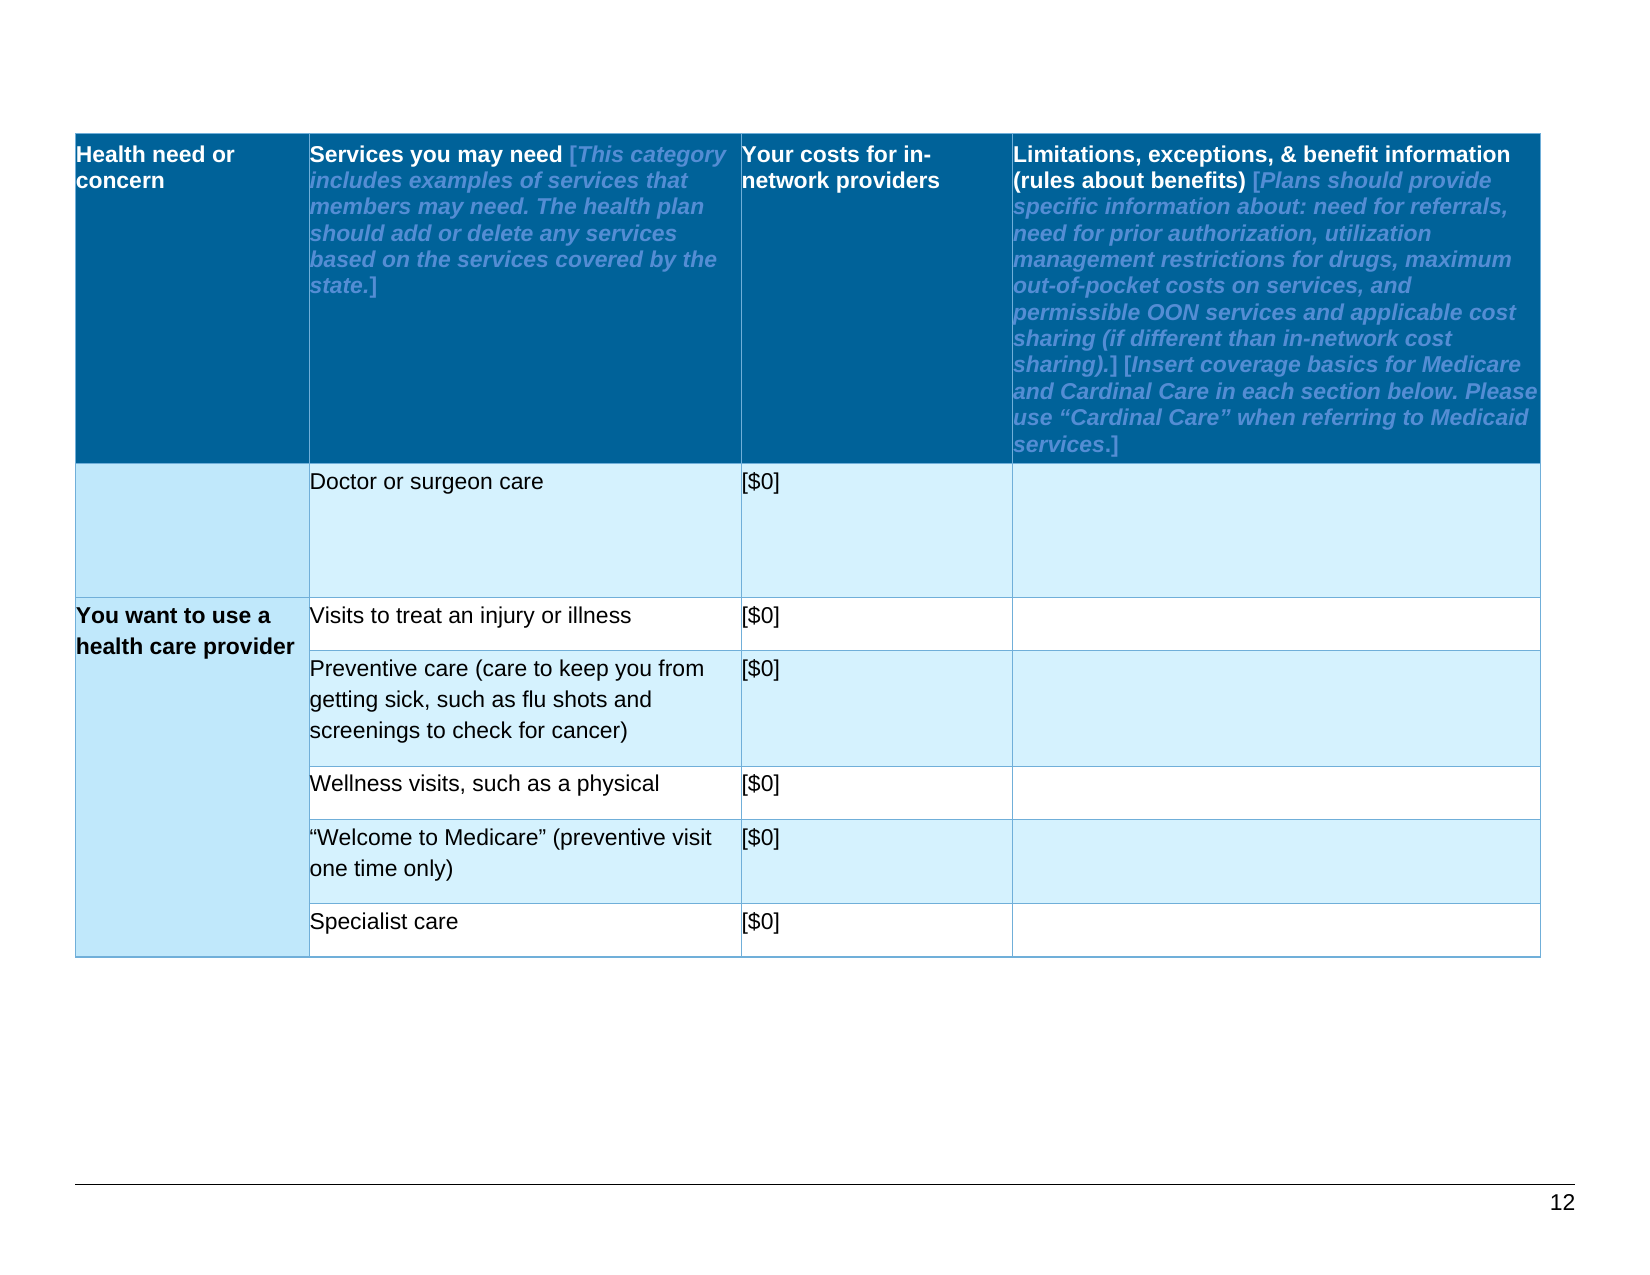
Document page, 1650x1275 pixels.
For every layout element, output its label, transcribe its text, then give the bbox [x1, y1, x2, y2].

table_header Limitations, exceptions, & benefit information (rules about benefits) [Plans should provide specific information about: need for referrals, need for prior authorization, utilization management restrictions for drugs, maximum out-of-pocket costs on services, and permissible OON services and applicable cost sharing (if different than in-network cost sharing).] [Insert coverage basics for Medicare and Cardinal Care in each section below. Please use “Cardinal Care” when referring to Medicaid services.] [1013, 134, 1540, 463]
table_header Your costs for in-network providers [742, 134, 1012, 463]
table_cell Doctor or surgeon care [310, 464, 741, 597]
table_header Health need or concern [76, 134, 309, 463]
table_cell Preventive care (care to keep you from getting sick, such as flu shots and screenings to check for cancer) [310, 651, 741, 766]
table_cell [$0] [742, 767, 1012, 819]
table_cell “Welcome to Medicare” (preventive visit one time only) [310, 820, 741, 903]
table_cell [$0] [742, 464, 1012, 597]
table_header Services you may need [This category includes examples of services that members may need. The health plan should add or delete any services based on the services covered by the state.] [310, 134, 741, 463]
table_cell [1013, 904, 1540, 956]
table_cell [$0] [742, 820, 1012, 903]
table_cell [1013, 651, 1540, 766]
table_cell [1013, 464, 1540, 597]
table_cell [$0] [742, 651, 1012, 766]
table_cell [1013, 820, 1540, 903]
table_cell Visits to treat an injury or illness [310, 598, 741, 650]
table_cell Wellness visits, such as a physical [310, 767, 741, 819]
table_cell [1013, 767, 1540, 819]
table_cell [1013, 598, 1540, 650]
table_cell [$0] [742, 904, 1012, 956]
table_cell [$0] [742, 598, 1012, 650]
table_cell Specialist care [310, 904, 741, 956]
table_cell You want to use a health care provider [76, 598, 309, 956]
